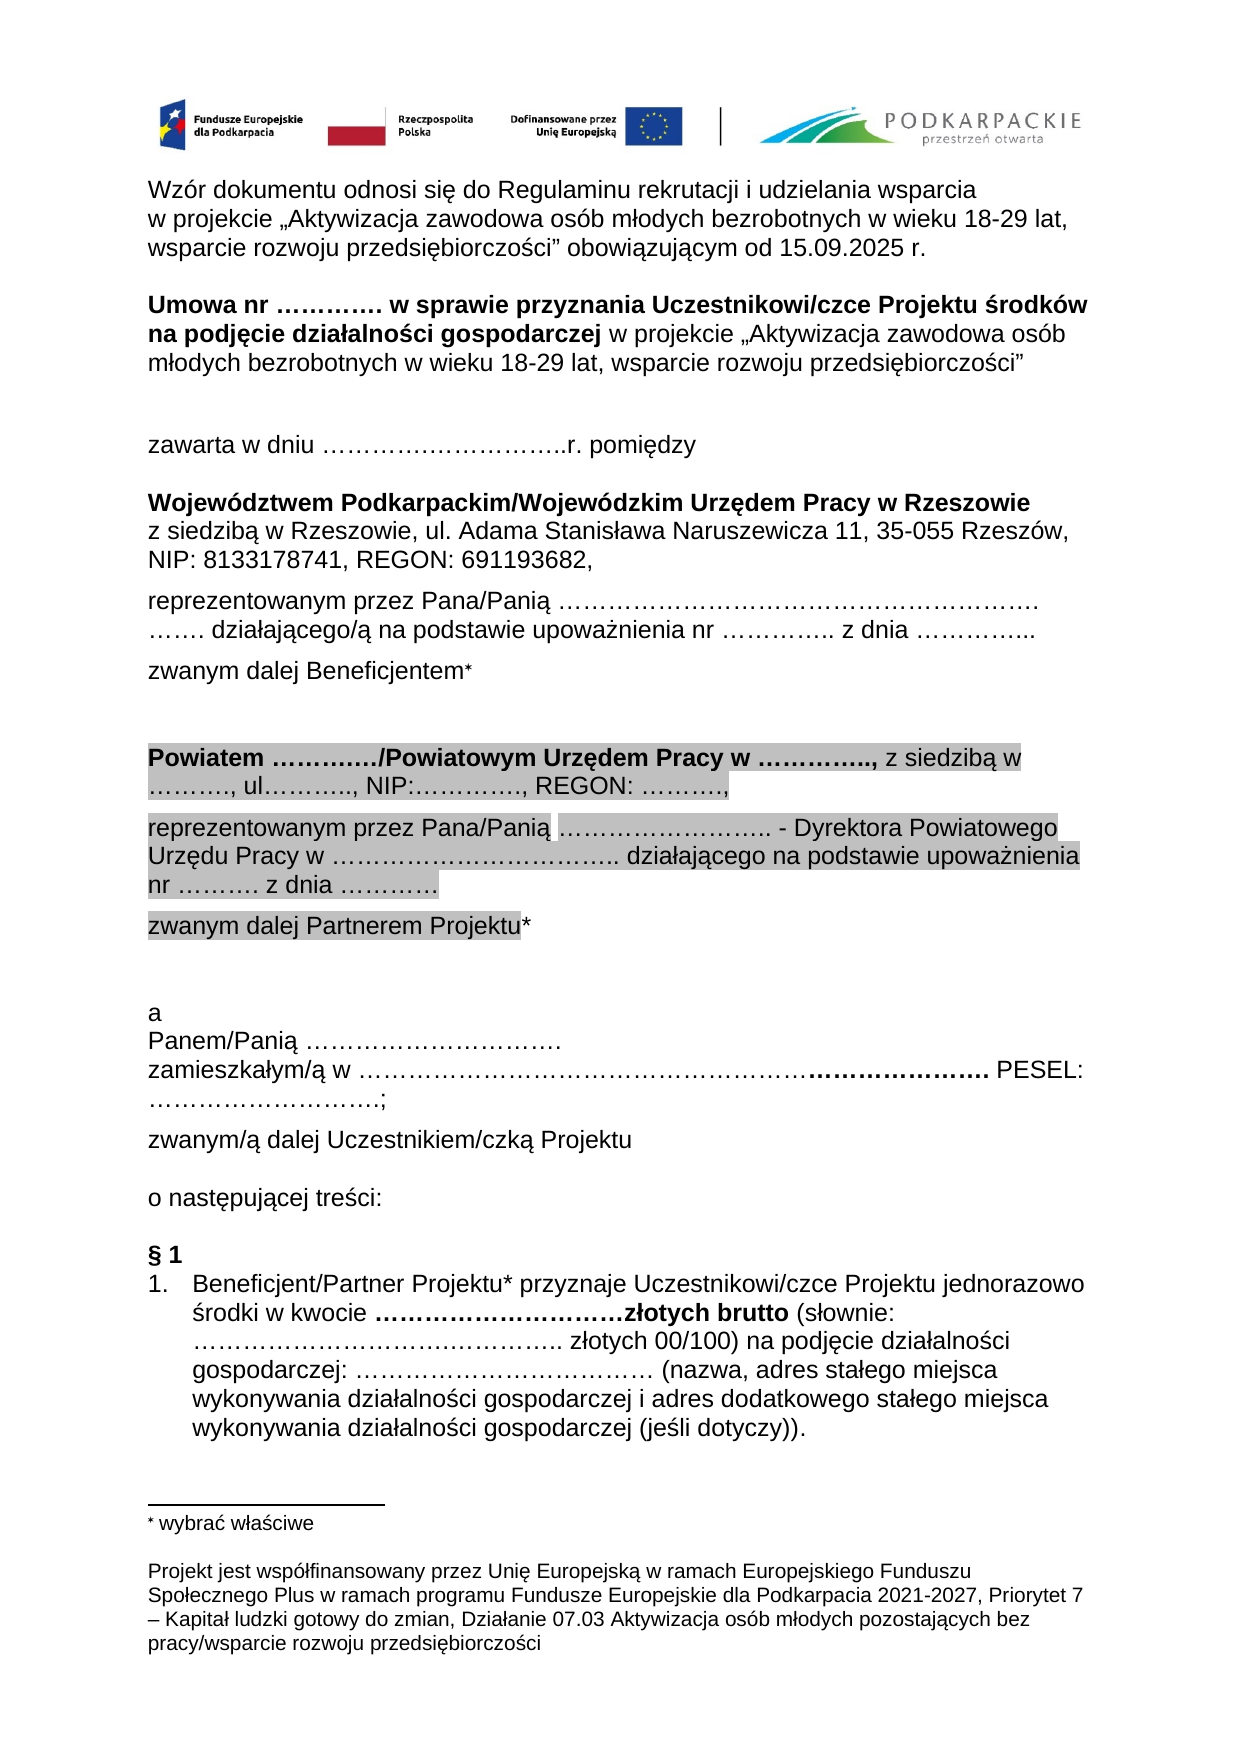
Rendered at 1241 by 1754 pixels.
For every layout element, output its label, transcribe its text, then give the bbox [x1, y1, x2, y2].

text zawarta w dniu ………….……………..r. pomiędzy [148, 430, 1093, 459]
list Beneficjent/Partner Projektu* przyznaje Uczestnikowi/czce Projektu jednorazowo środki w kwocie …………………………złotych brutto (słownie: ………………………….………….. złotych 00/100) na podjęcie działalności gospodarczej: ……………………………… (nazwa, adres stałego miejsca wykonywania działalności gospodarczej i adres dodatkowego stałego miejsca wykonywania działalności gospodarczej (jeśli dotyczy)). [148, 1269, 1093, 1441]
text zamieszkałym/ą w …………………………………………………………………. PESEL: ……………………….; [148, 1055, 1093, 1113]
text Panem/Panią …………………………. [148, 1026, 1093, 1055]
text zwanym dalej Beneficjentem [148, 656, 1093, 685]
text § 1 [148, 1240, 1093, 1269]
text reprezentowanym przez Pana/Panią ………………………………………………….……. działającego/ą na podstawie upoważnienia nr ………….. z dnia …………... [148, 586, 1093, 644]
text Powiatem ……….…/Powiatowym Urzędem Pracy w ………….., z siedzibą w ………., ul……….., NIP:…………., REGON: ………., [729, 743, 1093, 800]
text zwanym dalej Partnerem Projektu* [521, 911, 1093, 940]
text Umowa nr …………. w sprawie przyznania Uczestnikowi/czce Projektu środków na podjęcie działalności gospodarczej w projekcie „Aktywizacja zawodowa osób młodych bezrobotnych w wieku 18-29 lat, wsparcie rozwoju przedsiębiorczości” [148, 261, 1093, 376]
text zwanym/ą dalej Uczestnikiem/czką Projektu [148, 1125, 1093, 1154]
text a [148, 998, 1093, 1026]
text Województwem Podkarpackim/Wojewódzkim Urzędem Pracy w Rzeszowie z siedzibą w Rzeszowie, ul. Adama Stanisława Naruszewicza 11, 35-055 Rzeszów, NIP: 8133178741, REGON: 691193682, [148, 487, 1093, 574]
text reprezentowanym przez Pana/Panią …………………….. - Dyrektora Powiatowego Urzędu Pracy w …………………………….. działającego na podstawie upoważnienia nr ………. z dnia ………… [439, 813, 1093, 899]
text Wzór dokumentu odnosi się do Regulaminu rekrutacji i udzielania wsparcia w projekcie „Aktywizacja zawodowa osób młodych bezrobotnych w wieku 18-29 lat, wsparcie rozwoju przedsiębiorczości” obowiązującym od 15.09.2025 r. [148, 175, 1093, 261]
text o następującej treści: [148, 1183, 1093, 1211]
picture [147, 86, 1093, 163]
